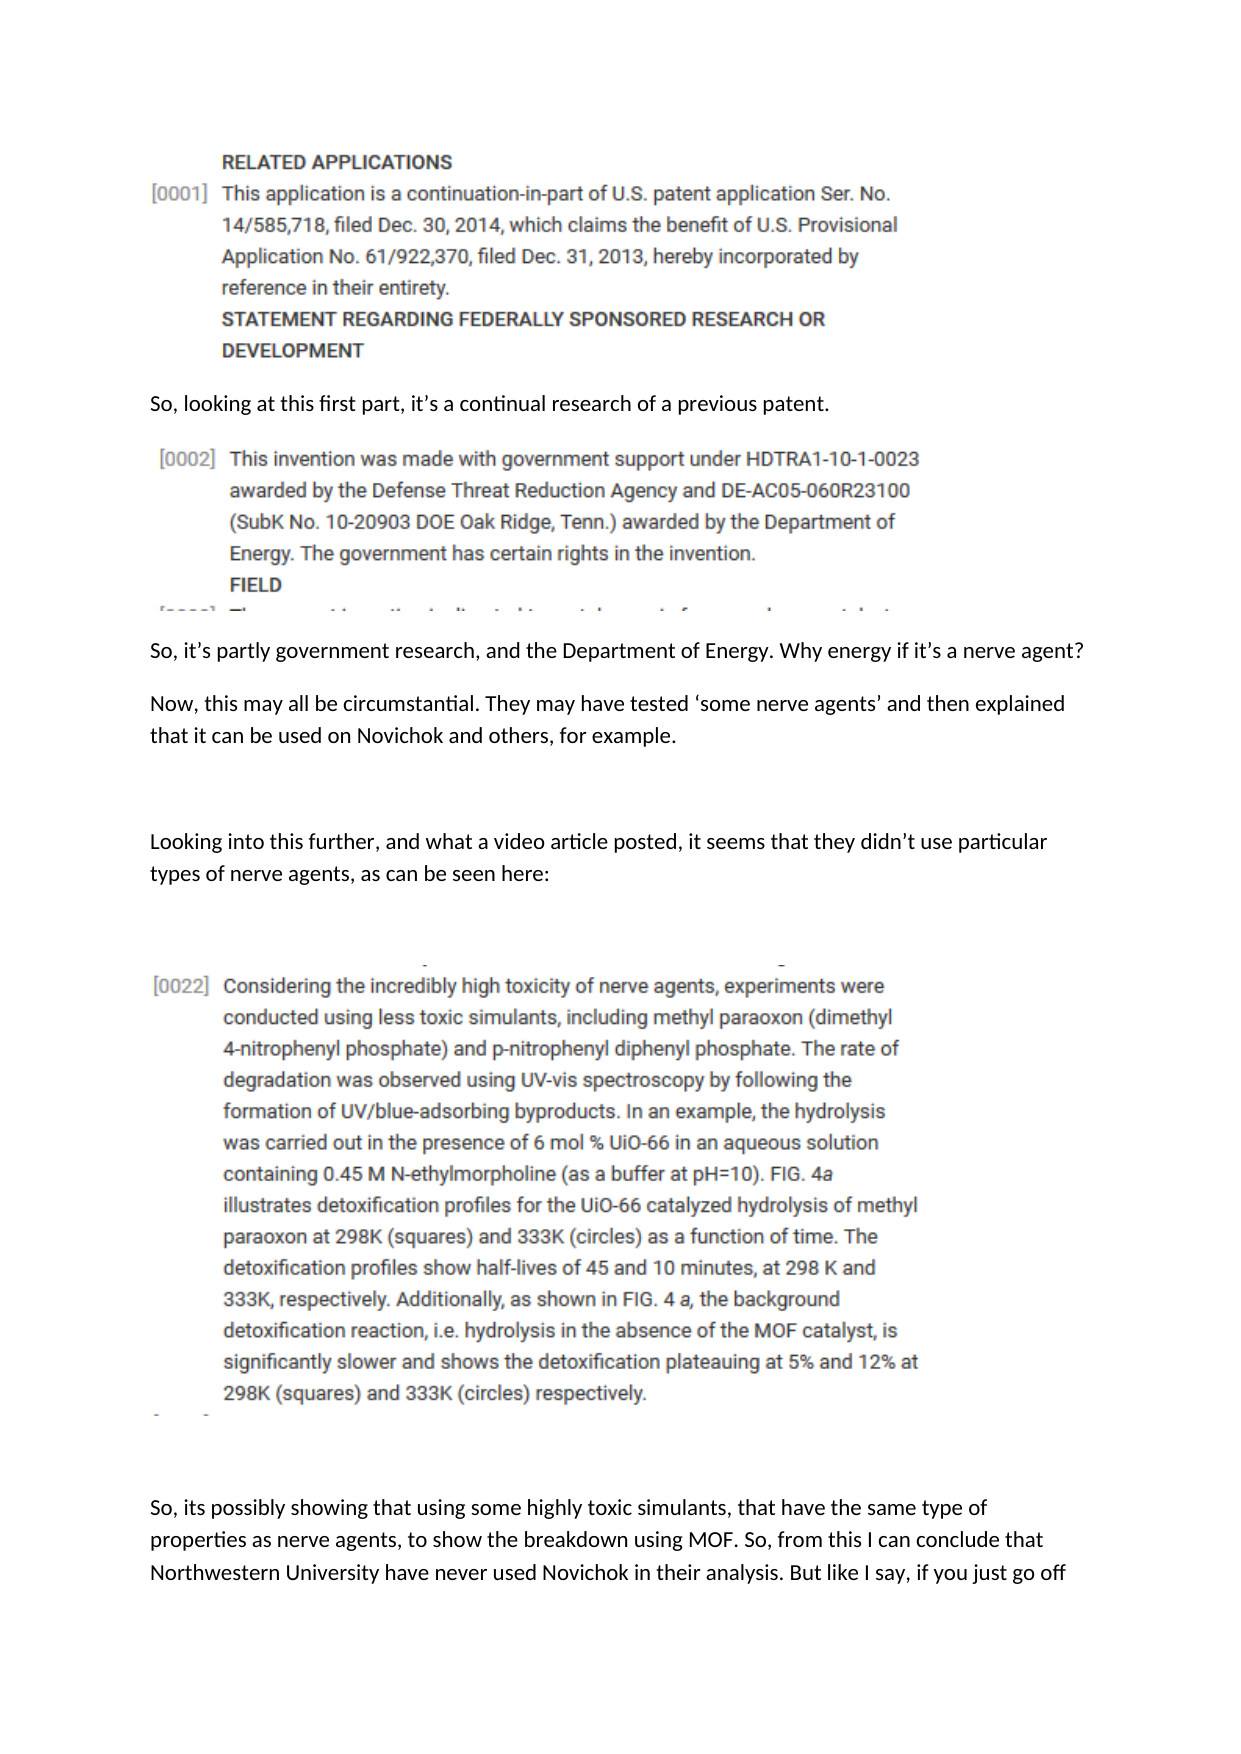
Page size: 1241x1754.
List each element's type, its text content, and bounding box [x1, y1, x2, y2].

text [150, 1493, 1090, 1586]
text Now, this may all be circumstantial. They may have tested ‘some nerve agents’ and then explained that it can be used on Novichok and others, for example. [150, 689, 1090, 749]
text Looking into this further, and what a video article posted, it seems that they didn’t use particular types of nerve agents, as can be seen here: [150, 827, 1090, 887]
picture [150, 965, 993, 1416]
text So, it’s partly government research, and the Department of Energy. Why energy if it’s a nerve agent? [150, 636, 1090, 664]
picture [150, 150, 927, 364]
text So, looking at this first part, it’s a continual research of a previous patent. [150, 389, 1090, 417]
picture [150, 442, 988, 611]
